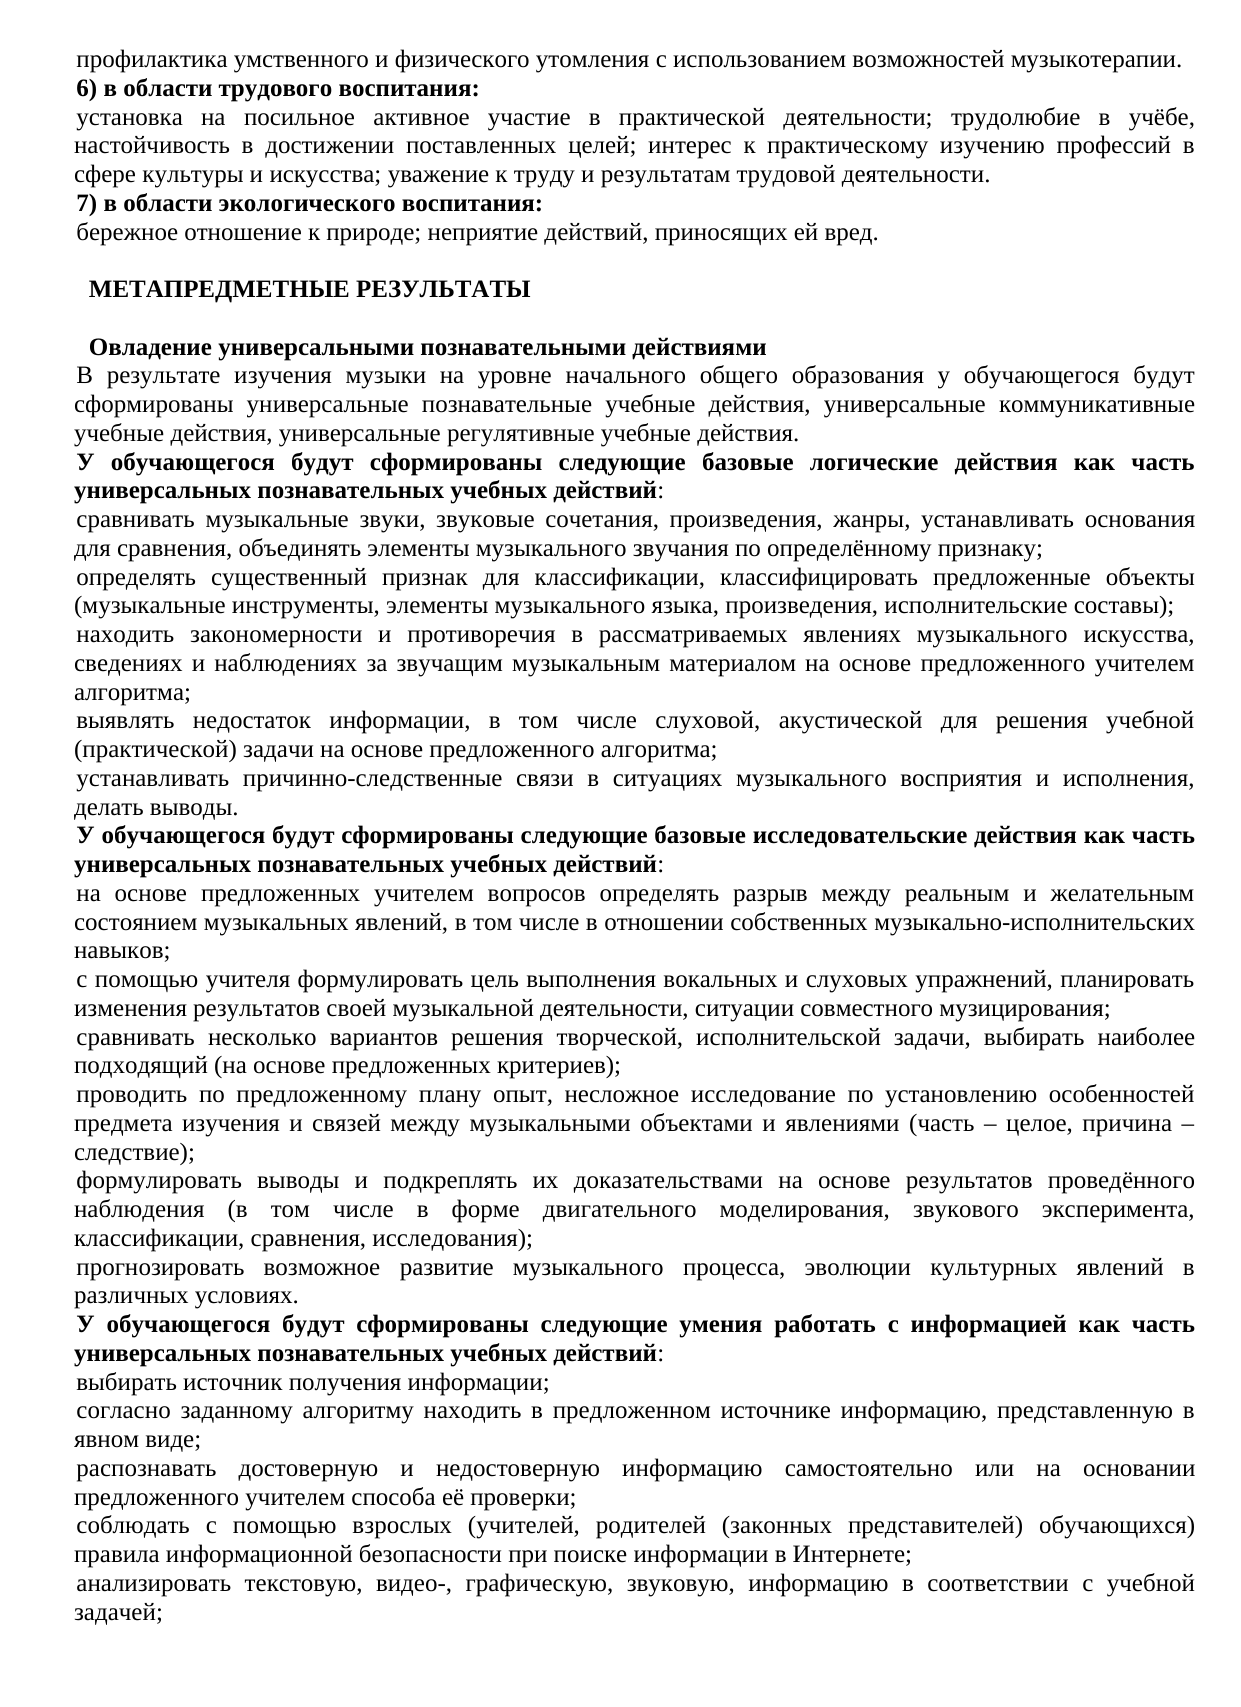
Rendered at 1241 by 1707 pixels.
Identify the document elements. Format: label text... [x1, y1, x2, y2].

text выявлять недостаток информации, в том числе слуховой, акустической для решения учебной (практической) задачи на основе предложенного алгоритма; [74, 706, 1196, 763]
text прогнозировать возможное развитие музыкального процесса, эволюции культурных явлений в различных условиях. [74, 1252, 1196, 1309]
text соблюдать с помощью взрослых (учителей, родителей (законных представителей) обучающихся) правила информационной безопасности при поиске информации в Интернете; [74, 1511, 1196, 1568]
text установка на посильное активное участие в практической деятельности; трудолюбие в учёбе, настойчивость в достижении поставленных целей; интерес к практическому изучению профессий в сфере культуры и искусства; уважение к труду и результатам трудовой деятельности. [74, 102, 1196, 188]
text устанавливать причинно-следственные связи в ситуациях музыкального восприятия и исполнения, делать выводы. [74, 763, 1196, 821]
text согласно заданному алгоритму находить в предложенном источнике информацию, представленную в явном виде; [74, 1396, 1196, 1453]
text профилактика умственного и физического утомления с использованием возможностей музыкотерапии. [74, 44, 1196, 73]
text Овладение универсальными познавательными действиями [86, 332, 1196, 361]
text У обучающегося будут сформированы следующие базовые логические действия как часть универсальных познавательных учебных действий: [74, 447, 1196, 504]
text У обучающегося будут сформированы следующие базовые исследовательские действия как часть универсальных познавательных учебных действий: [74, 821, 1196, 878]
text 6) в области трудового воспитания: [74, 73, 1196, 102]
text бережное отношение к природе; неприятие действий, приносящих ей вред. [74, 217, 1196, 246]
text У обучающегося будут сформированы следующие умения работать с информацией как часть универсальных познавательных учебных действий: [74, 1309, 1196, 1367]
text проводить по предложенному плану опыт, несложное исследование по установлению особенностей предмета изучения и связей между музыкальными объектами и явлениями (часть – целое, причина – следствие); [74, 1079, 1196, 1166]
text распознавать достоверную и недостоверную информацию самостоятельно или на основании предложенного учителем способа её проверки; [74, 1453, 1196, 1511]
text МЕТАПРЕДМЕТНЫЕ РЕЗУЛЬТАТЫ [86, 274, 1196, 303]
text сравнивать несколько вариантов решения творческой, исполнительской задачи, выбирать наиболее подходящий (на основе предложенных критериев); [74, 1022, 1196, 1079]
text выбирать источник получения информации; [74, 1367, 1196, 1396]
text 7) в области экологического воспитания: [74, 188, 1196, 217]
text находить закономерности и противоречия в рассматриваемых явлениях музыкального искусства, сведениях и наблюдениях за звучащим музыкальным материалом на основе предложенного учителем алгоритма; [74, 619, 1196, 706]
text формулировать выводы и подкреплять их доказательствами на основе результатов проведённого наблюдения (в том числе в форме двигательного моделирования, звукового эксперимента, классификации, сравнения, исследования); [74, 1166, 1196, 1252]
text сравнивать музыкальные звуки, звуковые сочетания, произведения, жанры, устанавливать основания для сравнения, объединять элементы музыкального звучания по определённому признаку; [74, 504, 1196, 562]
text В результате изучения музыки на уровне начального общего образования у обучающегося будут сформированы универсальные познавательные учебные действия, универсальные коммуникативные учебные действия, универсальные регулятивные учебные действия. [74, 361, 1196, 447]
text на основе предложенных учителем вопросов определять разрыв между реальным и желательным состоянием музыкальных явлений, в том числе в отношении собственных музыкально-исполнительских навыков; [74, 878, 1196, 964]
text определять существенный признак для классификации, классифицировать предложенные объекты (музыкальные инструменты, элементы музыкального языка, произведения, исполнительские составы); [74, 562, 1196, 619]
text анализировать текстовую, видео-, графическую, звуковую, информацию в соответствии с учебной задачей; [74, 1568, 1196, 1626]
text с помощью учителя формулировать цель выполнения вокальных и слуховых упражнений, планировать изменения результатов своей музыкальной деятельности, ситуации совместного музицирования; [74, 964, 1196, 1022]
